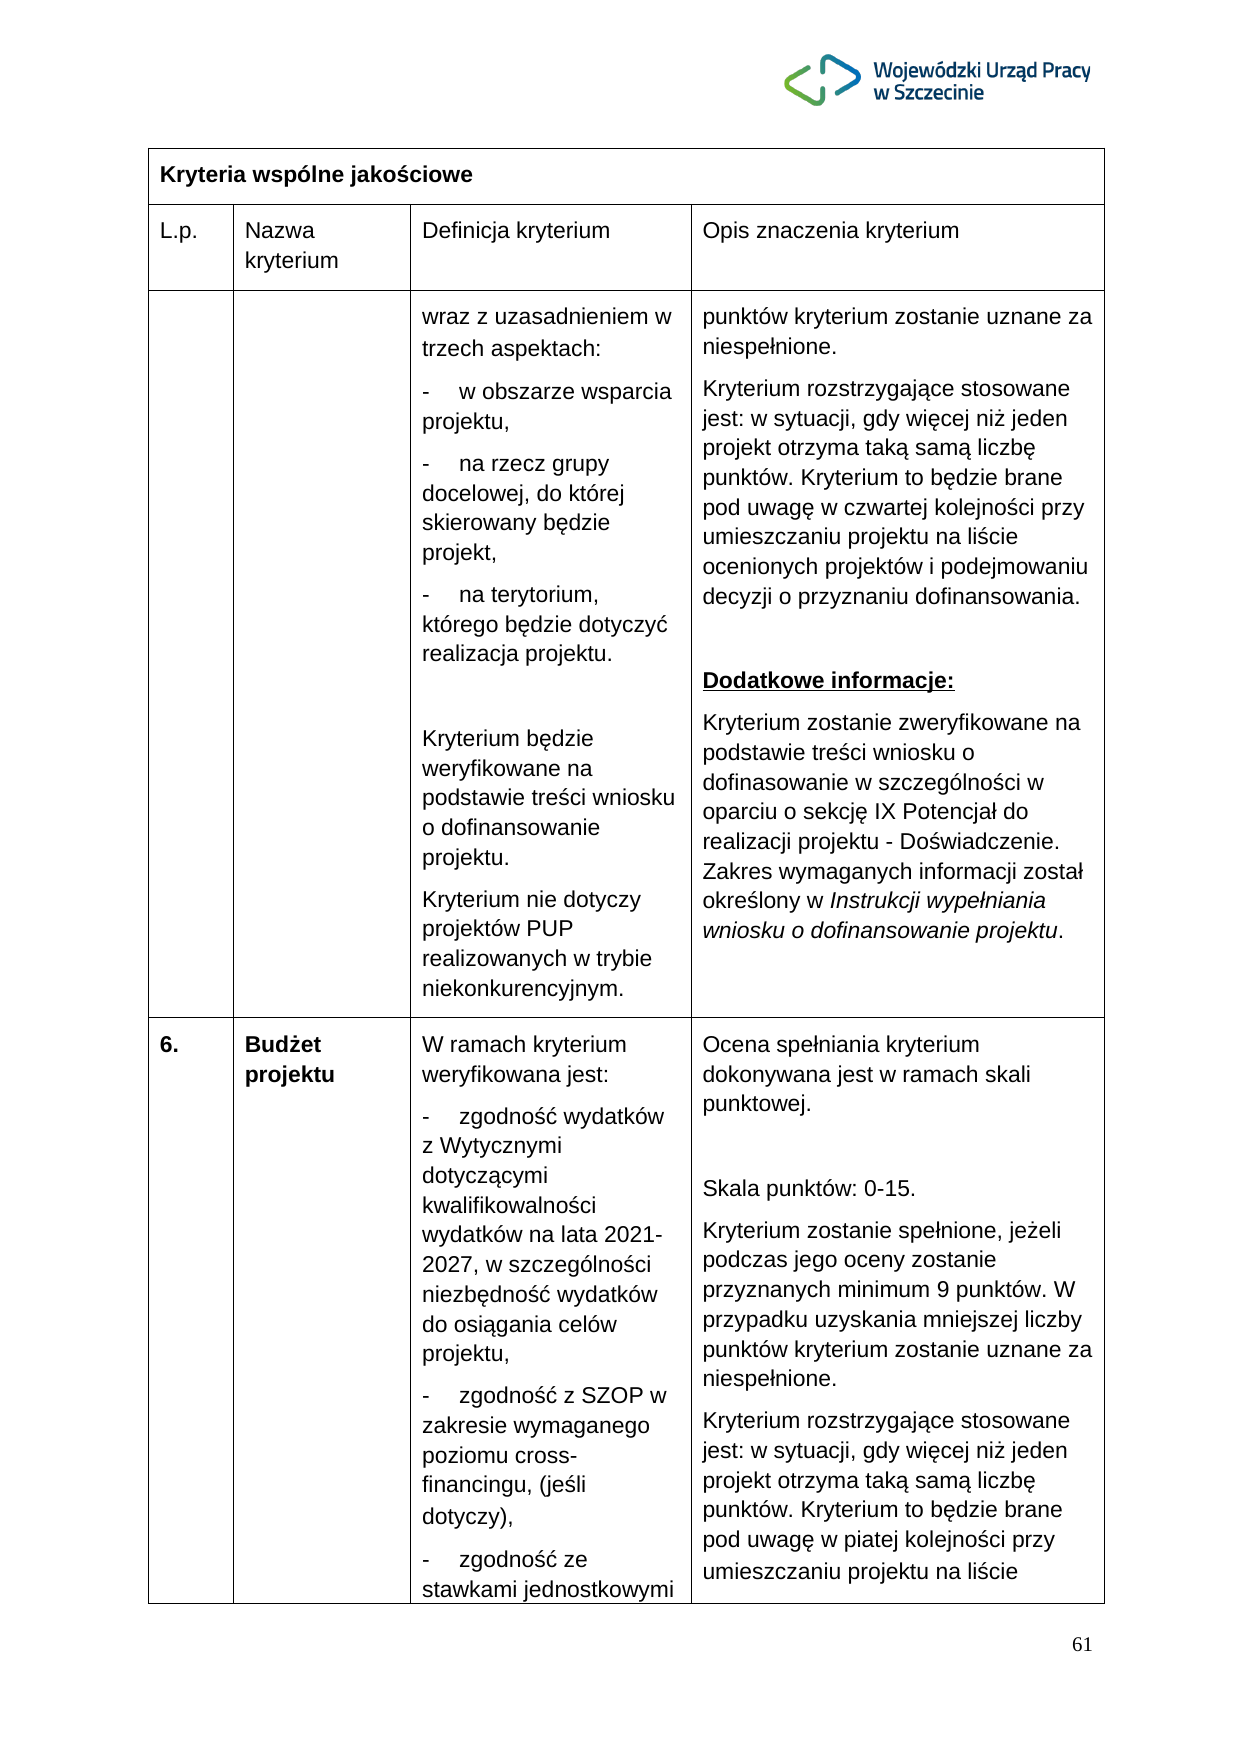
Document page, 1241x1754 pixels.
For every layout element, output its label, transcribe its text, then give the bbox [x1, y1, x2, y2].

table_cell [234, 291, 410, 1017]
table_cell Budżet projektu [234, 1018, 410, 1602]
table_header Kryteria wspólne jakościowe [149, 149, 1104, 204]
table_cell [411, 1018, 691, 1602]
picture [784, 54, 1091, 106]
table_cell [149, 1018, 233, 1602]
table_cell L.p. [149, 205, 233, 289]
table_cell Nazwa kryterium [234, 205, 410, 289]
table_cell Opis znaczenia kryterium [692, 205, 1104, 289]
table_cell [692, 291, 1104, 1017]
table_cell Definicja kryterium [411, 205, 691, 289]
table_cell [411, 291, 691, 1017]
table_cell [692, 1018, 1104, 1602]
table_cell [149, 291, 233, 1017]
